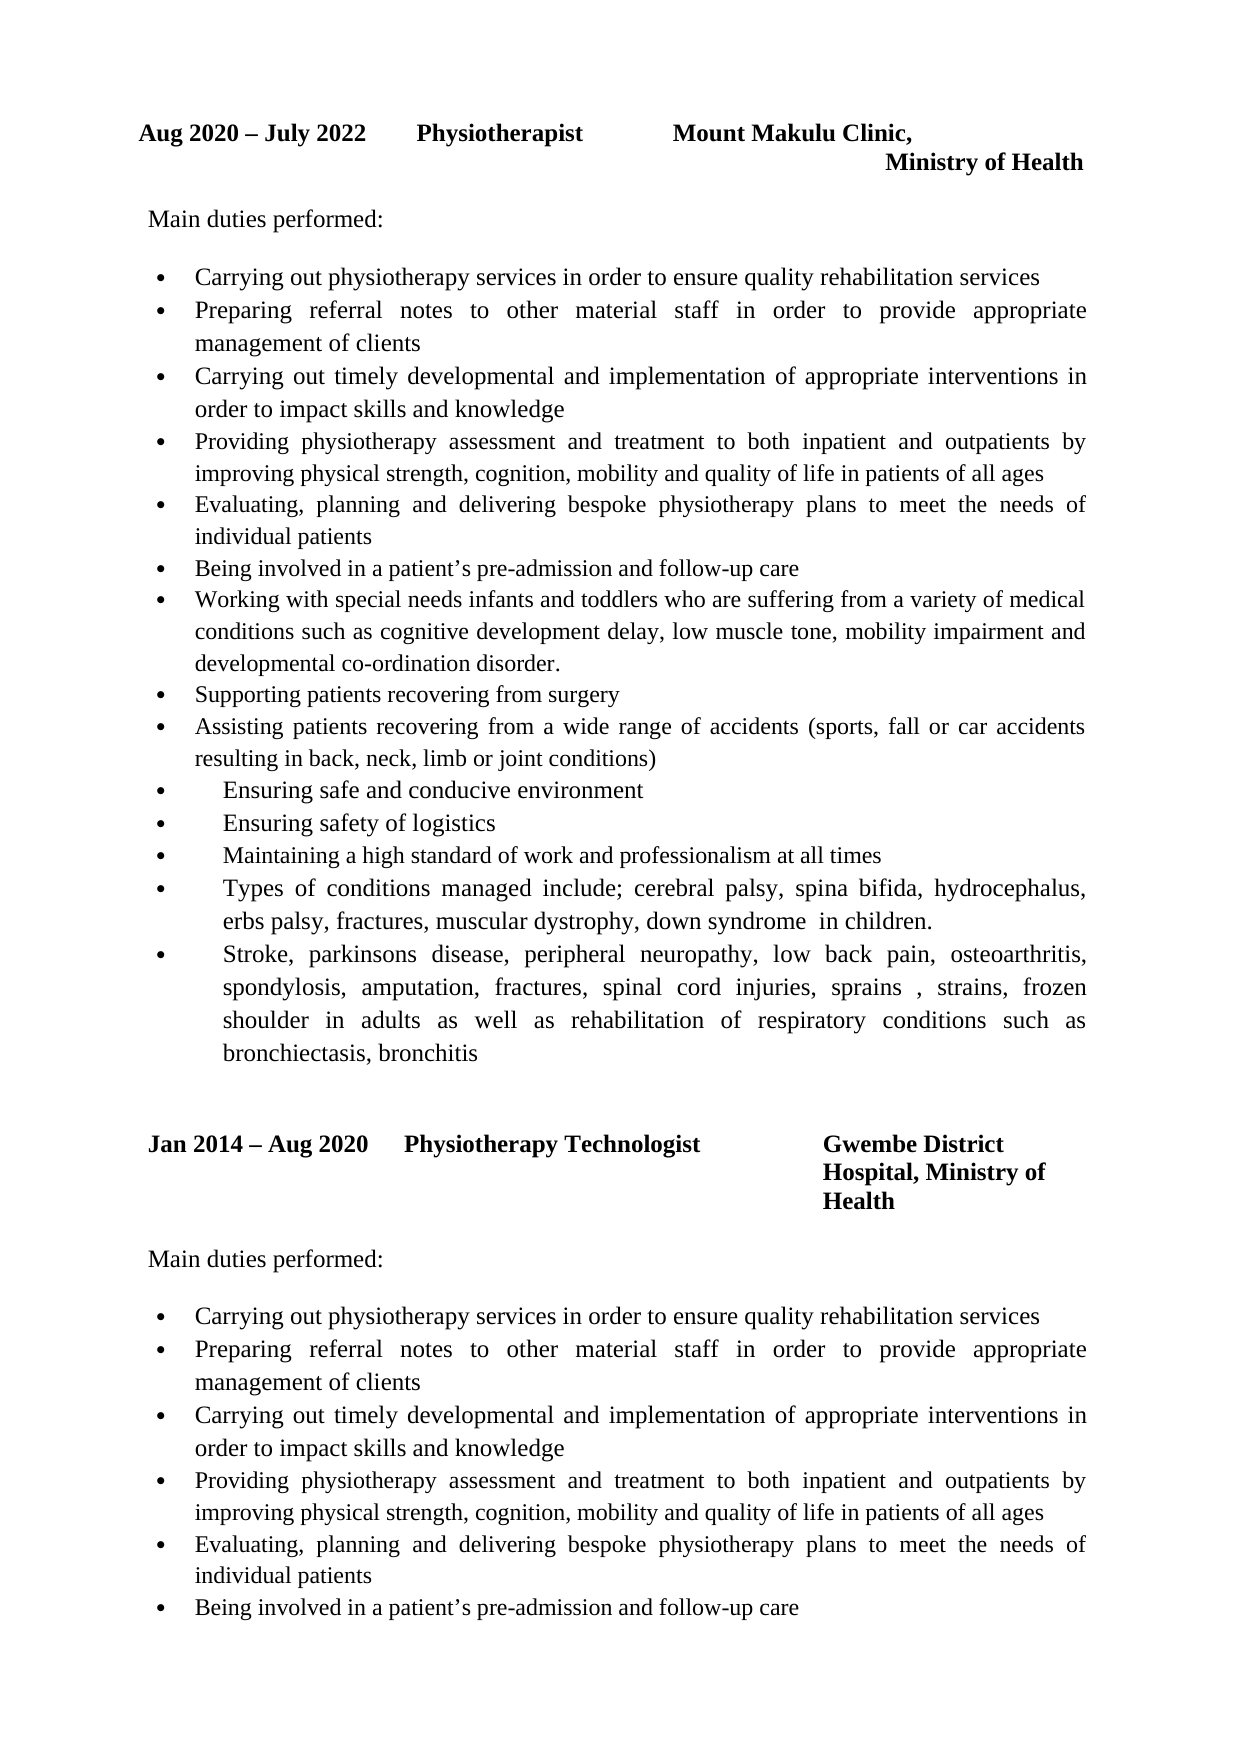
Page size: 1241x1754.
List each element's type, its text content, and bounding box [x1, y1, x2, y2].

list Assisting patients recovering from a wide range of accidents (sports, fall or car accidents resulting in back, neck, limb or joint conditions) [157, 712, 1087, 771]
list Carrying out physiotherapy services in order to ensure quality rehabilitation services [157, 1301, 1087, 1330]
list Carrying out physiotherapy services in order to ensure quality rehabilitation services [157, 262, 1087, 291]
list Providing physiotherapy assessment and treatment to both inpatient and outpatients by improving physical strength, cognition, mobility and quality of life in patients of all ages [157, 427, 1087, 486]
list Preparing referral notes to other material staff in order to provide appropriate management of clients [157, 1334, 1087, 1396]
list Working with special needs infants and toddlers who are suffering from a variety of medical conditions such as cognitive development delay, low muscle tone, mobility impairment and developmental co-ordination disorder. [157, 585, 1087, 676]
text Ministry of Health [766, 147, 1087, 176]
list Preparing referral notes to other material staff in order to provide appropriate management of clients [157, 295, 1087, 357]
list Supporting patients recovering from surgery [157, 680, 1087, 708]
list Types of conditions managed include; cerebral palsy, spina bifida, hydrocephalus, erbs palsy, fractures, muscular dystrophy, down syndrome in children. [157, 873, 1087, 935]
list Carrying out timely developmental and implementation of appropriate interventions in order to impact skills and knowledge [157, 1400, 1087, 1462]
list Maintaining a high standard of work and professionalism at all times [157, 841, 1087, 869]
list Ensuring safety of logistics [157, 808, 1087, 837]
text Hospital, Ministry of Health [823, 1157, 1087, 1215]
list Evaluating, planning and delivering bespoke physiotherapy plans to meet the needs of individual patients [157, 490, 1087, 549]
list Stroke, parkinsons disease, peripheral neuropathy, low back pain, osteoarthritis, spondylosis, amputation, fractures, spinal cord injuries, sprains , strains, frozen shoulder in adults as well as rehabilitation of respiratory conditions such as bronchiectasis, bronchitis [157, 939, 1087, 1067]
text Main duties performed: [148, 204, 1087, 233]
text Jan 2014 – Aug 2020 Physiotherapy Technologist Gwembe District [148, 1129, 1087, 1157]
list Providing physiotherapy assessment and treatment to both inpatient and outpatients by improving physical strength, cognition, mobility and quality of life in patients of all ages [157, 1466, 1087, 1526]
text Main duties performed: [148, 1244, 1087, 1272]
list Evaluating, planning and delivering bespoke physiotherapy plans to meet the needs of individual patients [157, 1529, 1087, 1589]
list Being involved in a patient’s pre-admission and follow-up care [157, 554, 1087, 581]
list Ensuring safe and conducive environment [157, 775, 1087, 804]
text Aug 2020 – July 2022 Physiotherapist Mount Makulu Clinic, [138, 118, 1087, 147]
list Carrying out timely developmental and implementation of appropriate interventions in order to impact skills and knowledge [157, 361, 1087, 423]
list Being involved in a patient’s pre-admission and follow-up care [157, 1593, 1087, 1621]
